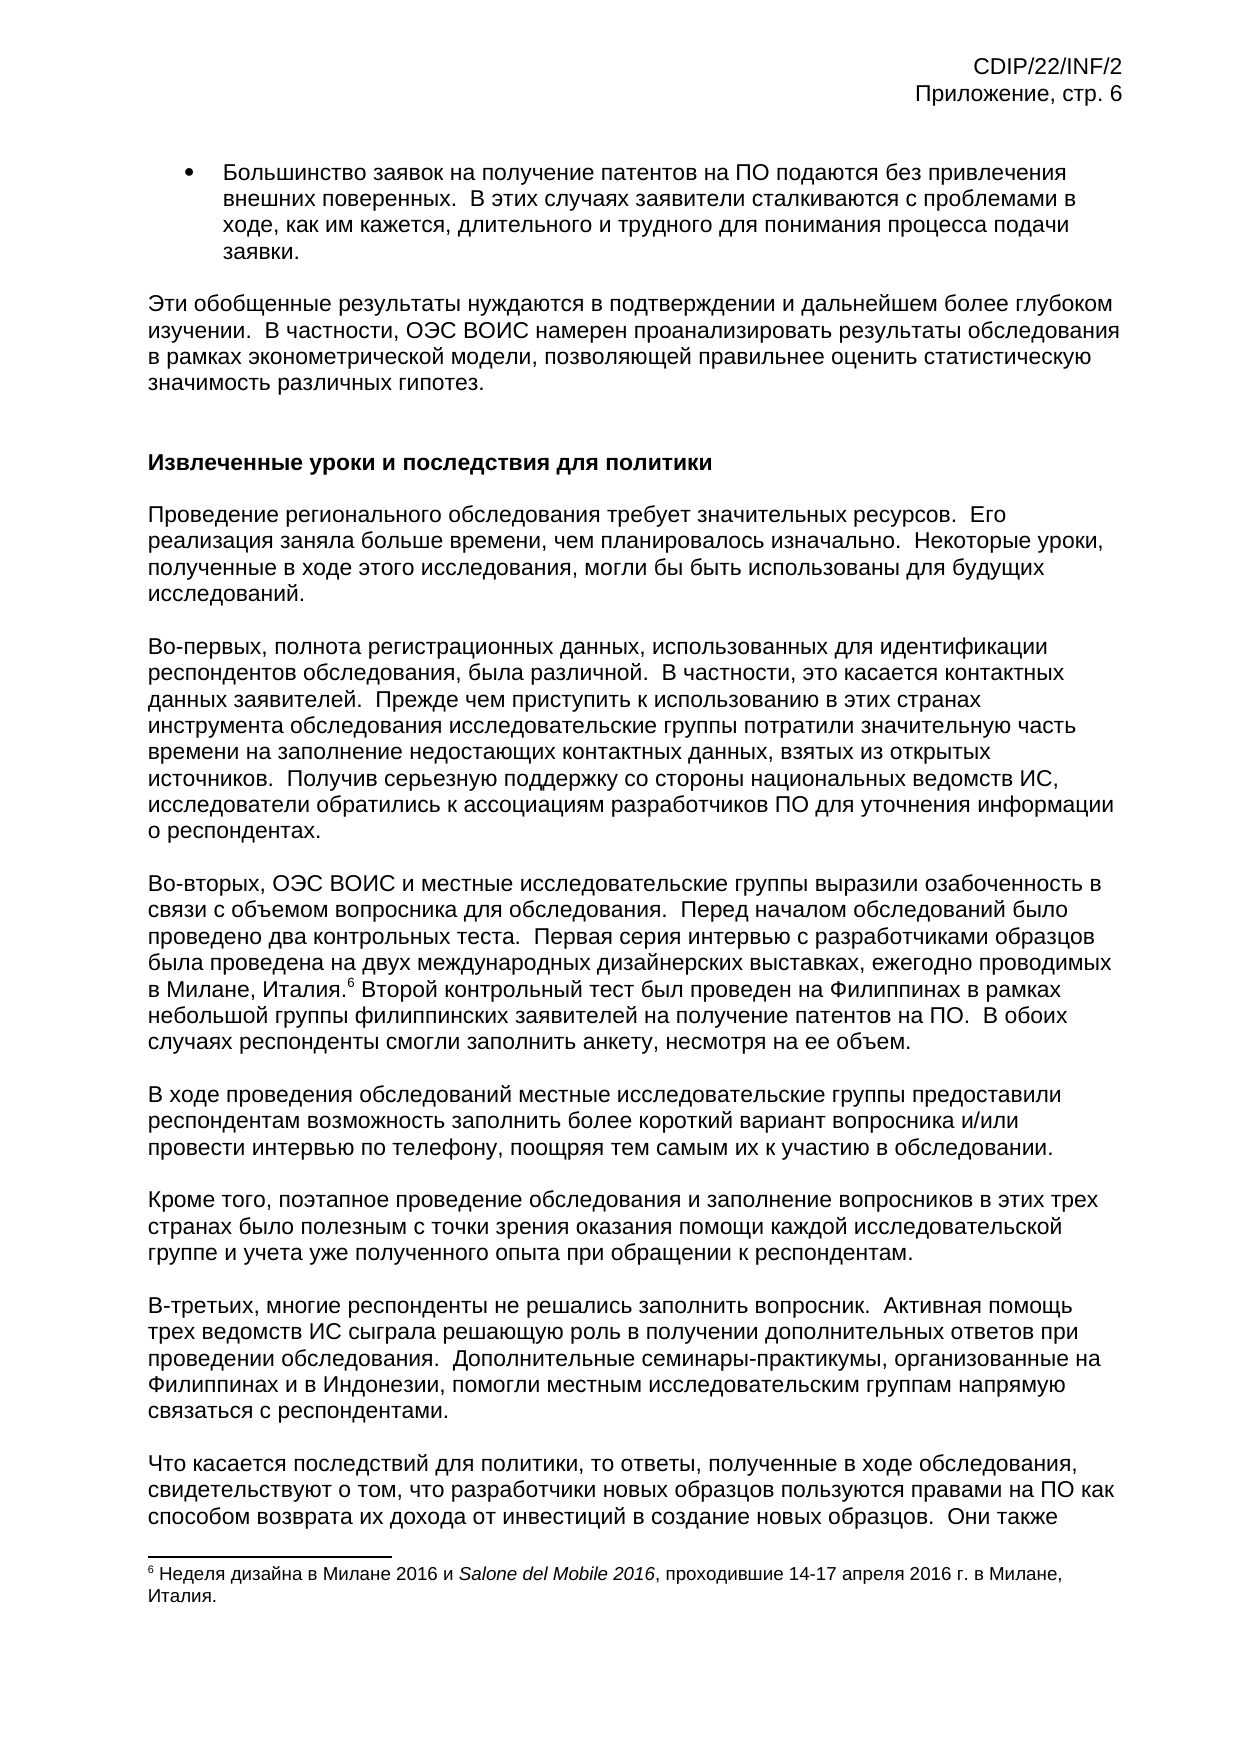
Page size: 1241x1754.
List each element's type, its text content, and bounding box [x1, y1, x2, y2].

text В ходе проведения обследований местные исследовательские группы предоставили респондентам возможность заполнить более короткий вариант вопросника и/или провести интервью по телефону, поощряя тем самым их к участию в обследовании. [148, 1081, 1122, 1160]
text Извлеченные уроки и последствия для политики [148, 448, 1122, 475]
text В-третьих, многие респонденты не решались заполнить вопросник. Активная помощь трех ведомств ИС сыграла решающую роль в получении дополнительных ответов при проведении обследования. Дополнительные семинары-практикумы, организованные на Филиппинах и в Индонезии, помогли местным исследовательским группам напрямую связаться с респондентами. [148, 1292, 1122, 1423]
text Кроме того, поэтапное проведение обследования и заполнение вопросников в этих трех странах было полезным с точки зрения оказания помощи каждой исследовательской группе и учета уже полученного опыта при обращении к респондентам. [148, 1186, 1122, 1265]
list Большинство заявок на получение патентов на ПО подаются без привлечения внешних поверенных. В этих случаях заявители сталкиваются с проблемами в ходе, как им кажется, длительного и трудного для понимания процесса подачи заявки. [185, 158, 1122, 264]
text Эти обобщенные результаты нуждаются в подтверждении и дальнейшем более глубоком изучении. В частности, ОЭС ВОИС намерен проанализировать результаты обследования в рамках эконометрической модели, позволяющей правильнее оценить статистическую значимость различных гипотез. [148, 290, 1122, 396]
text Во-вторых, ОЭС ВОИС и местные исследовательские группы выразили озабоченность в связи с объемом вопросника для обследования. Перед началом обследований было проведено два контрольных теста. Первая серия интервью с разработчиками образцов была проведена на двух международных дизайнерских выставках, ежегодно проводимых в Милане, Италия. Второй контрольный тест был проведен на Филиппинах в рамках небольшой группы филиппинских заявителей на получение патентов на ПО. В обоих случаях респонденты смогли заполнить анкету, несмотря на ее объем. [148, 870, 1122, 1054]
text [148, 1450, 1122, 1529]
text Проведение регионального обследования требует значительных ресурсов. Его реализация заняла больше времени, чем планировалось изначально. Некоторые уроки, полученные в ходе этого исследования, могли бы быть использованы для будущих исследований. [148, 501, 1122, 607]
text Во-первых, полнота регистрационных данных, использованных для идентификации респондентов обследования, была различной. В частности, это касается контактных данных заявителей. Прежде чем приступить к использованию в этих странах инструмента обследования исследовательские группы потратили значительную часть времени на заполнение недостающих контактных данных, взятых из открытых источников. Получив серьезную поддержку со стороны национальных ведомств ИС, исследователи обратились к ассоциациям разработчиков ПО для уточнения информации о респондентах. [148, 633, 1122, 844]
